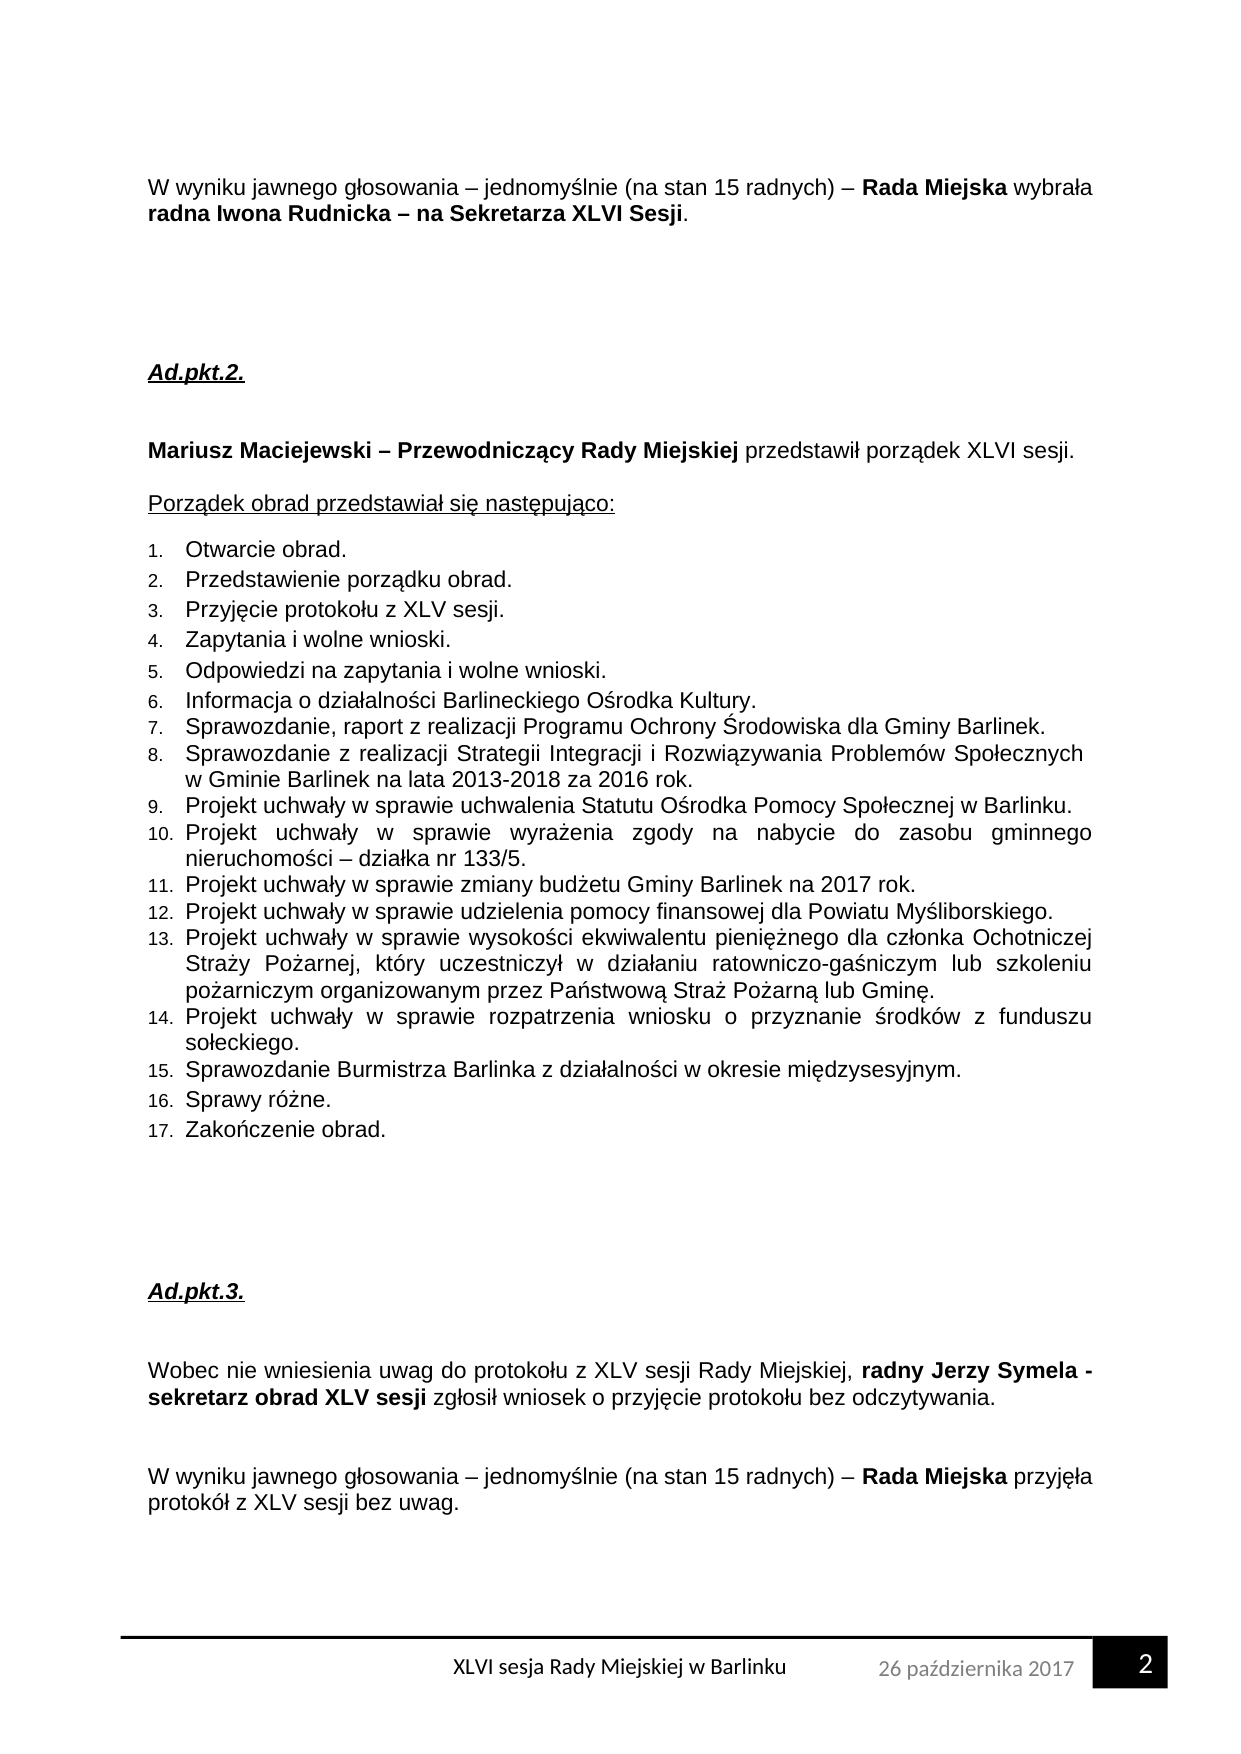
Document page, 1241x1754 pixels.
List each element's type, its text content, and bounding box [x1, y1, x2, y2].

list Projekt uchwały w sprawie udzielenia pomocy finansowej dla Powiatu Myśliborskiego. [148, 898, 1093, 924]
list Zapytania i wolne wnioski. [148, 626, 1093, 653]
text Mariusz Maciejewski – Przewodniczący Rady Miejskiej przedstawił porządek XLVI sesji. [148, 437, 1093, 464]
list Projekt uchwały w sprawie rozpatrzenia wniosku o przyznanie środków z funduszu sołeckiego. [148, 1003, 1093, 1056]
list Sprawozdanie, raport z realizacji Programu Ochrony Środowiska dla Gminy Barlinek. [148, 713, 1093, 739]
list Odpowiedzi na zapytania i wolne wnioski. [148, 657, 1093, 683]
text Porządek obrad przedstawiał się następująco: [148, 490, 1093, 517]
text Ad.pkt.2. [148, 358, 1093, 385]
list Projekt uchwały w sprawie uchwalenia Statutu Ośrodka Pomocy Społecznej w Barlinku. [148, 792, 1093, 818]
text W wyniku jawnego głosowania – jednomyślnie (na stan 15 radnych) – Rada Miejska przyjęła protokół z XLV sesji bez uwag. [148, 1463, 1093, 1515]
list Sprawozdanie z realizacji Strategii Integracji i Rozwiązywania Problemów Społecznych w Gminie Barlinek na lata 2013-2018 za 2016 rok. [148, 739, 1093, 792]
list Informacja o działalności Barlineckiego Ośrodka Kultury. [148, 687, 1093, 713]
text Ad.pkt.3. [148, 1278, 1093, 1304]
list Projekt uchwały w sprawie wyrażenia zgody na nabycie do zasobu gminnego nieruchomości – działka nr 133/5. [148, 818, 1093, 871]
list Przyjęcie protokołu z XLV sesji. [148, 596, 1093, 622]
list Przedstawienie porządku obrad. [148, 566, 1093, 592]
text W wyniku jawnego głosowania – jednomyślnie (na stan 15 radnych) – Rada Miejska wybrała radna Iwona Rudnicka – na Sekretarza XLVI Sesji. [148, 174, 1093, 227]
list Otwarcie obrad. [148, 536, 1093, 562]
list Projekt uchwały w sprawie zmiany budżetu Gminy Barlinek na 2017 rok. [148, 871, 1093, 898]
list Projekt uchwały w sprawie wysokości ekwiwalentu pieniężnego dla członka Ochotniczej Straży Pożarnej, który uczestniczył w działaniu ratowniczo-gaśniczym lub szkoleniu pożarniczym organizowanym przez Państwową Straż Pożarną lub Gminę. [148, 924, 1093, 1003]
list Zakończenie obrad. [148, 1116, 1093, 1142]
list Sprawy różne. [148, 1086, 1093, 1112]
list Sprawozdanie Burmistrza Barlinka z działalności w okresie międzysesyjnym. [148, 1056, 1093, 1082]
text Wobec nie wniesienia uwag do protokołu z XLV sesji Rady Miejskiej, radny Jerzy Symela - sekretarz obrad XLV sesji zgłosił wniosek o przyjęcie protokołu bez odczytywania. [148, 1357, 1093, 1410]
